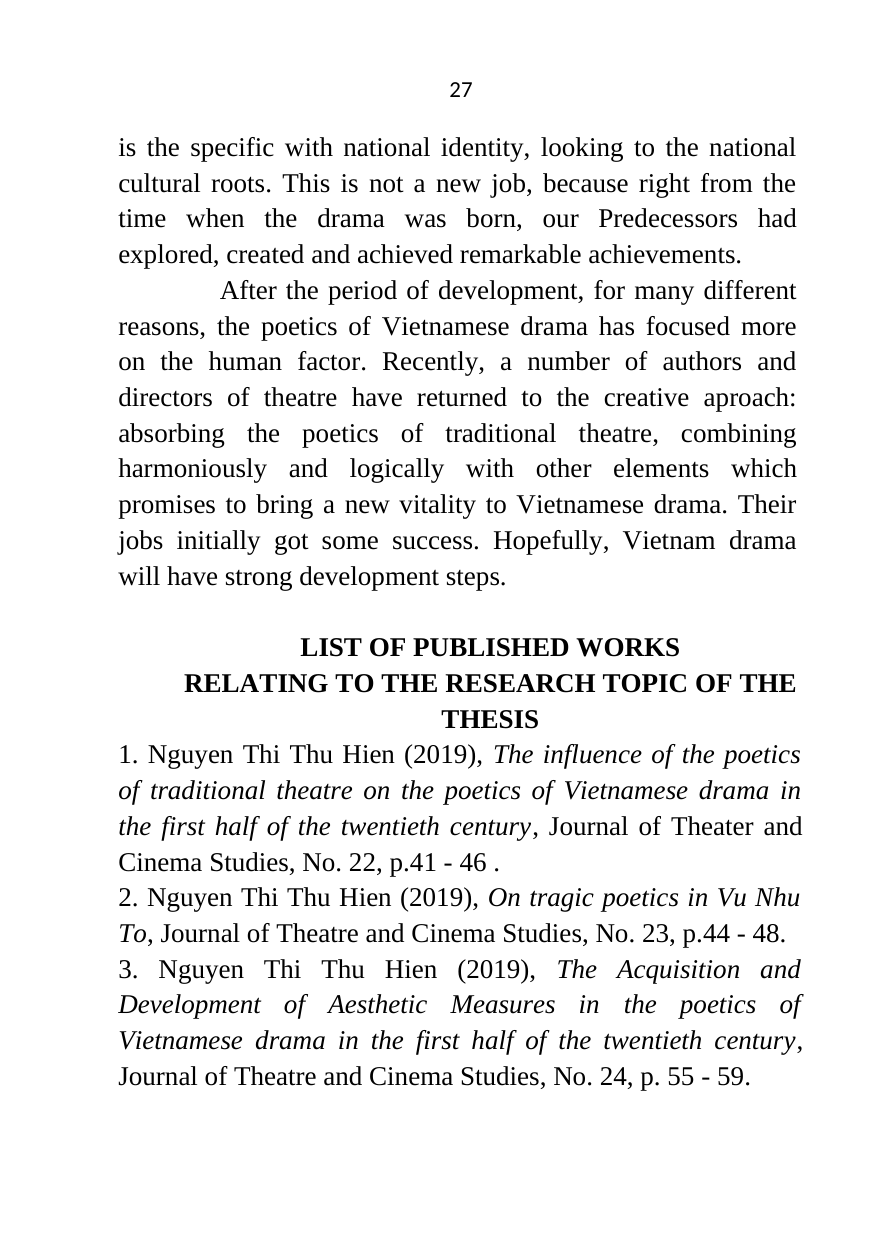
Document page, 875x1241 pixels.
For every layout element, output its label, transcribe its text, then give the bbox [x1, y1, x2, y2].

list 3. Nguyen Thi Thu Hien (2019), The Acquisition and Development of Aesthetic Measures in the poetics of Vietnamese drama in the first half of the twentieth century, Journal of Theatre and Cinema Studies, No. 24, p. 55 - 59. [118, 953, 803, 1091]
list 2. Nguyen Thi Thu Hien (2019), On tragic poetics in Vu Nhu To, Journal of Theatre and Cinema Studies, No. 23, p.44 - 48. [118, 881, 803, 948]
text After the period of development, for many different reasons, the poetics of Vietnamese drama has focused more on the human factor. Recently, a number of authors and directors of theatre have returned to the creative aproach: absorbing the poetics of traditional theatre, combining harmoniously and logically with other elements which promises to bring a new vitality to Vietnamese drama. Their jobs initially got some success. Hopefully, Vietnam drama will have strong development steps. [118, 274, 797, 591]
list RELATING TO THE RESEARCH TOPIC OF THE THESIS [177, 667, 803, 734]
list LIST OF PUBLISHED WORKS [177, 631, 803, 662]
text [118, 131, 797, 269]
list 1. Nguyen Thi Thu Hien (2019), The influence of the poetics of traditional theatre on the poetics of Vietnamese drama in the first half of the twentieth century, Journal of Theater and Cinema Studies, No. 22, p.41 - 46 . [118, 738, 803, 877]
